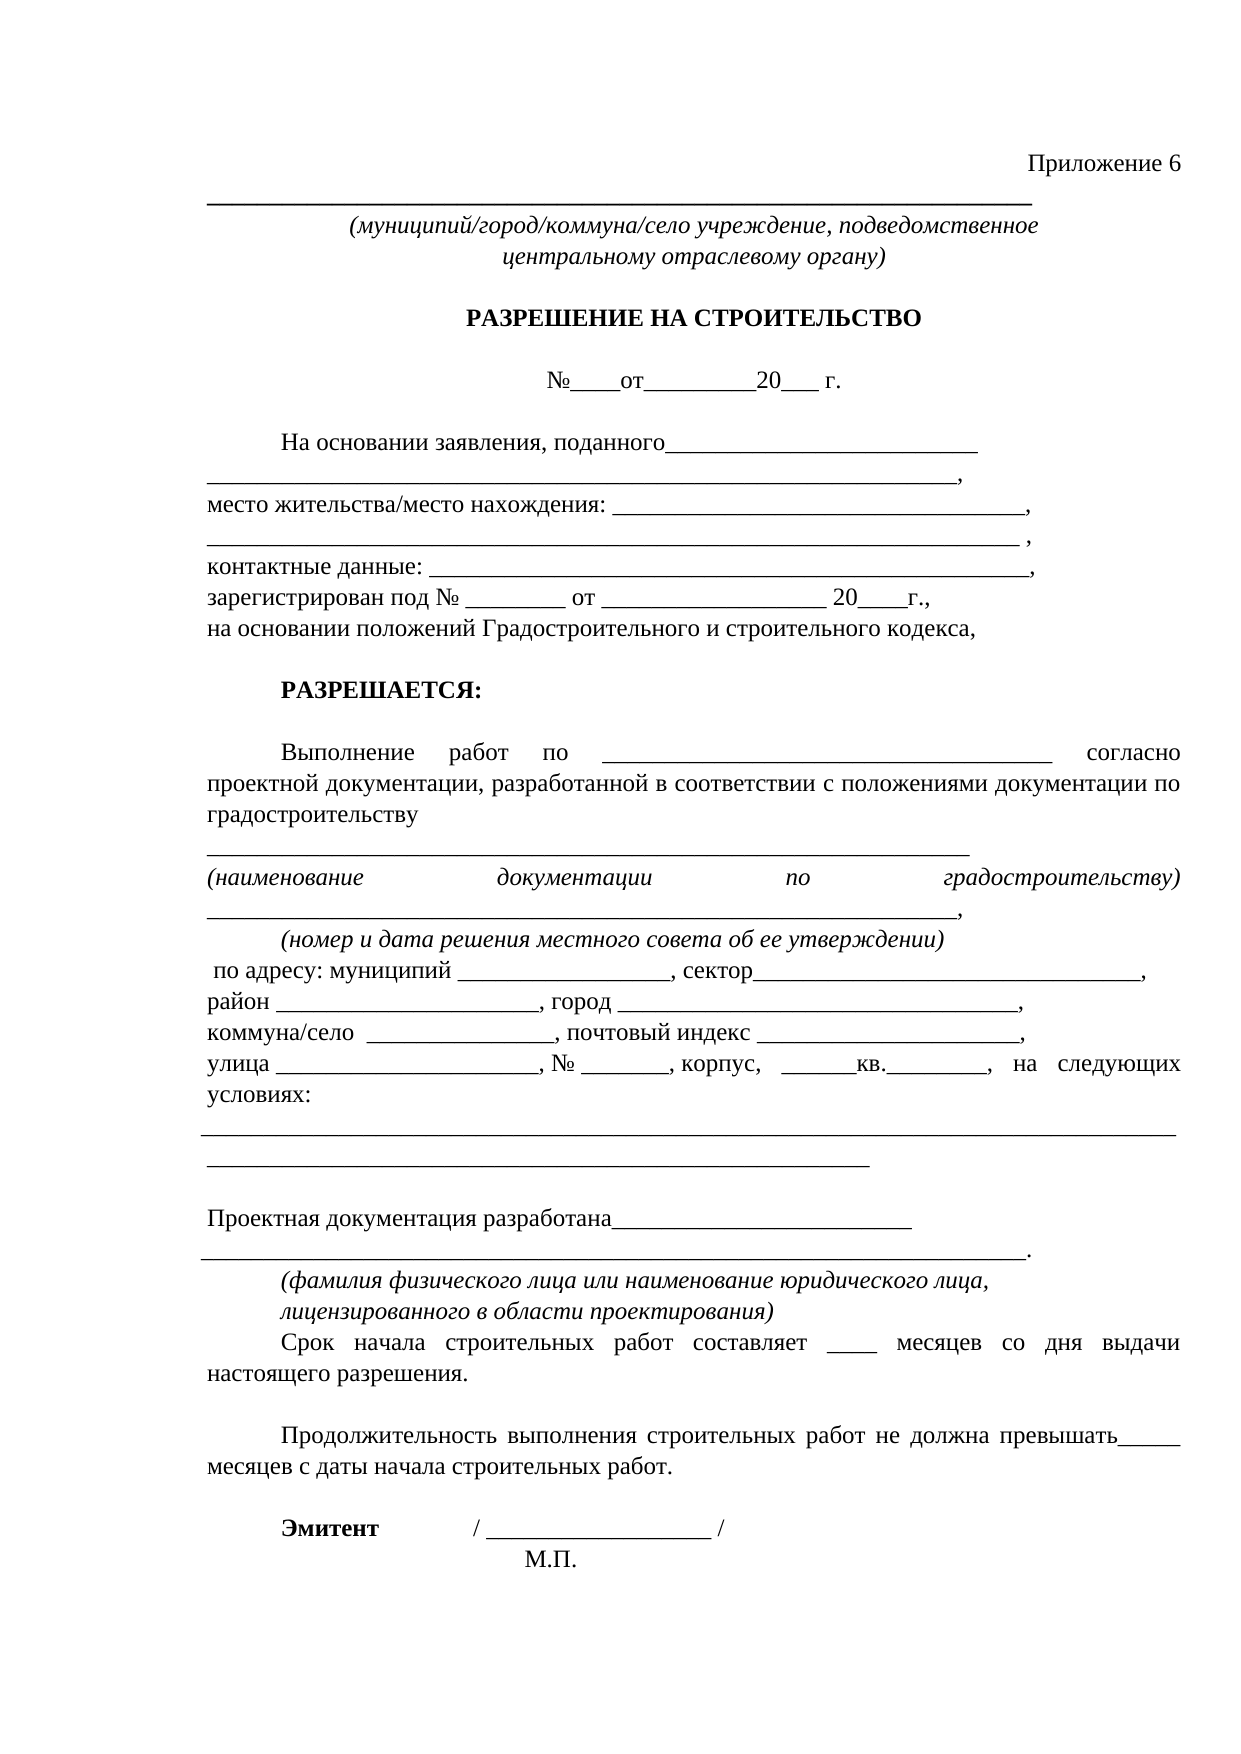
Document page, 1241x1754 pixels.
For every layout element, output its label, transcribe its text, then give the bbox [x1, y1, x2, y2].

text Срок начала строительных работ составляет ____ месяцев со дня выдачи настоящего разрешения. [207, 1327, 1181, 1387]
text Выполнение работ по ____________________________________ согласно проектной документации, разработанной в соответствии с положениями документации по градостроительству _____________________________________________________________ [207, 737, 1181, 859]
text М.П. [207, 1544, 1181, 1573]
text РАЗРЕШЕНИЕ НА СТРОИТЕЛЬСТВО [207, 303, 1181, 332]
text ___________________________________________________________________________________________________________________________________ [201, 1110, 1181, 1170]
text зарегистрирован под № ________ от __________________ 20____г., [207, 582, 1181, 611]
text контактные данные: ________________________________________________, [207, 551, 1181, 580]
text РАЗРЕШАЕТСЯ: [207, 675, 1181, 704]
text Эмитент / __________________ / [207, 1513, 1181, 1542]
text Продолжительность выполнения строительных работ не должна превышать_____ месяцев с даты начала строительных работ. [207, 1420, 1181, 1480]
text (муниципий/город/коммуна/село учреждение, подведомственное [207, 210, 1181, 238]
text __________________________________________________________________. [201, 1234, 1181, 1263]
text Приложение 6 [207, 148, 1181, 176]
text улица _____________________, № _______, корпус, ______кв.________, на следующих условиях: [207, 1048, 1181, 1108]
text №____от_________20___ г. [207, 365, 1181, 394]
text (фамилия физического лица или наименование юридического лица, [207, 1265, 1181, 1294]
text район _____________________, город ________________________________, [207, 986, 1181, 1014]
text На основании заявления, поданного_________________________ ____________________________________________________________, [207, 427, 1181, 487]
text по адресу: муниципий _________________, сектор_______________________________, [207, 955, 1181, 983]
text центральному отраслевому органу) [207, 241, 1181, 269]
text (номер и дата решения местного совета об ее утверждении) [207, 924, 1181, 952]
text (наименование документации по градостроительству) ____________________________________________________________, [207, 862, 1181, 921]
text лицензированного в области проектирования) [207, 1296, 1181, 1325]
text __________________________________________________________________ [207, 179, 1181, 207]
text на основании положений Градостроительного и строительного кодекса, [207, 613, 1181, 642]
text _________________________________________________________________ , [207, 520, 1181, 549]
text место жительства/место нахождения: _________________________________, [207, 489, 1181, 518]
text коммуна/село _______________, почтовый индекс _____________________, [207, 1017, 1181, 1046]
text Проектная документация разработана________________________ [207, 1203, 1181, 1232]
